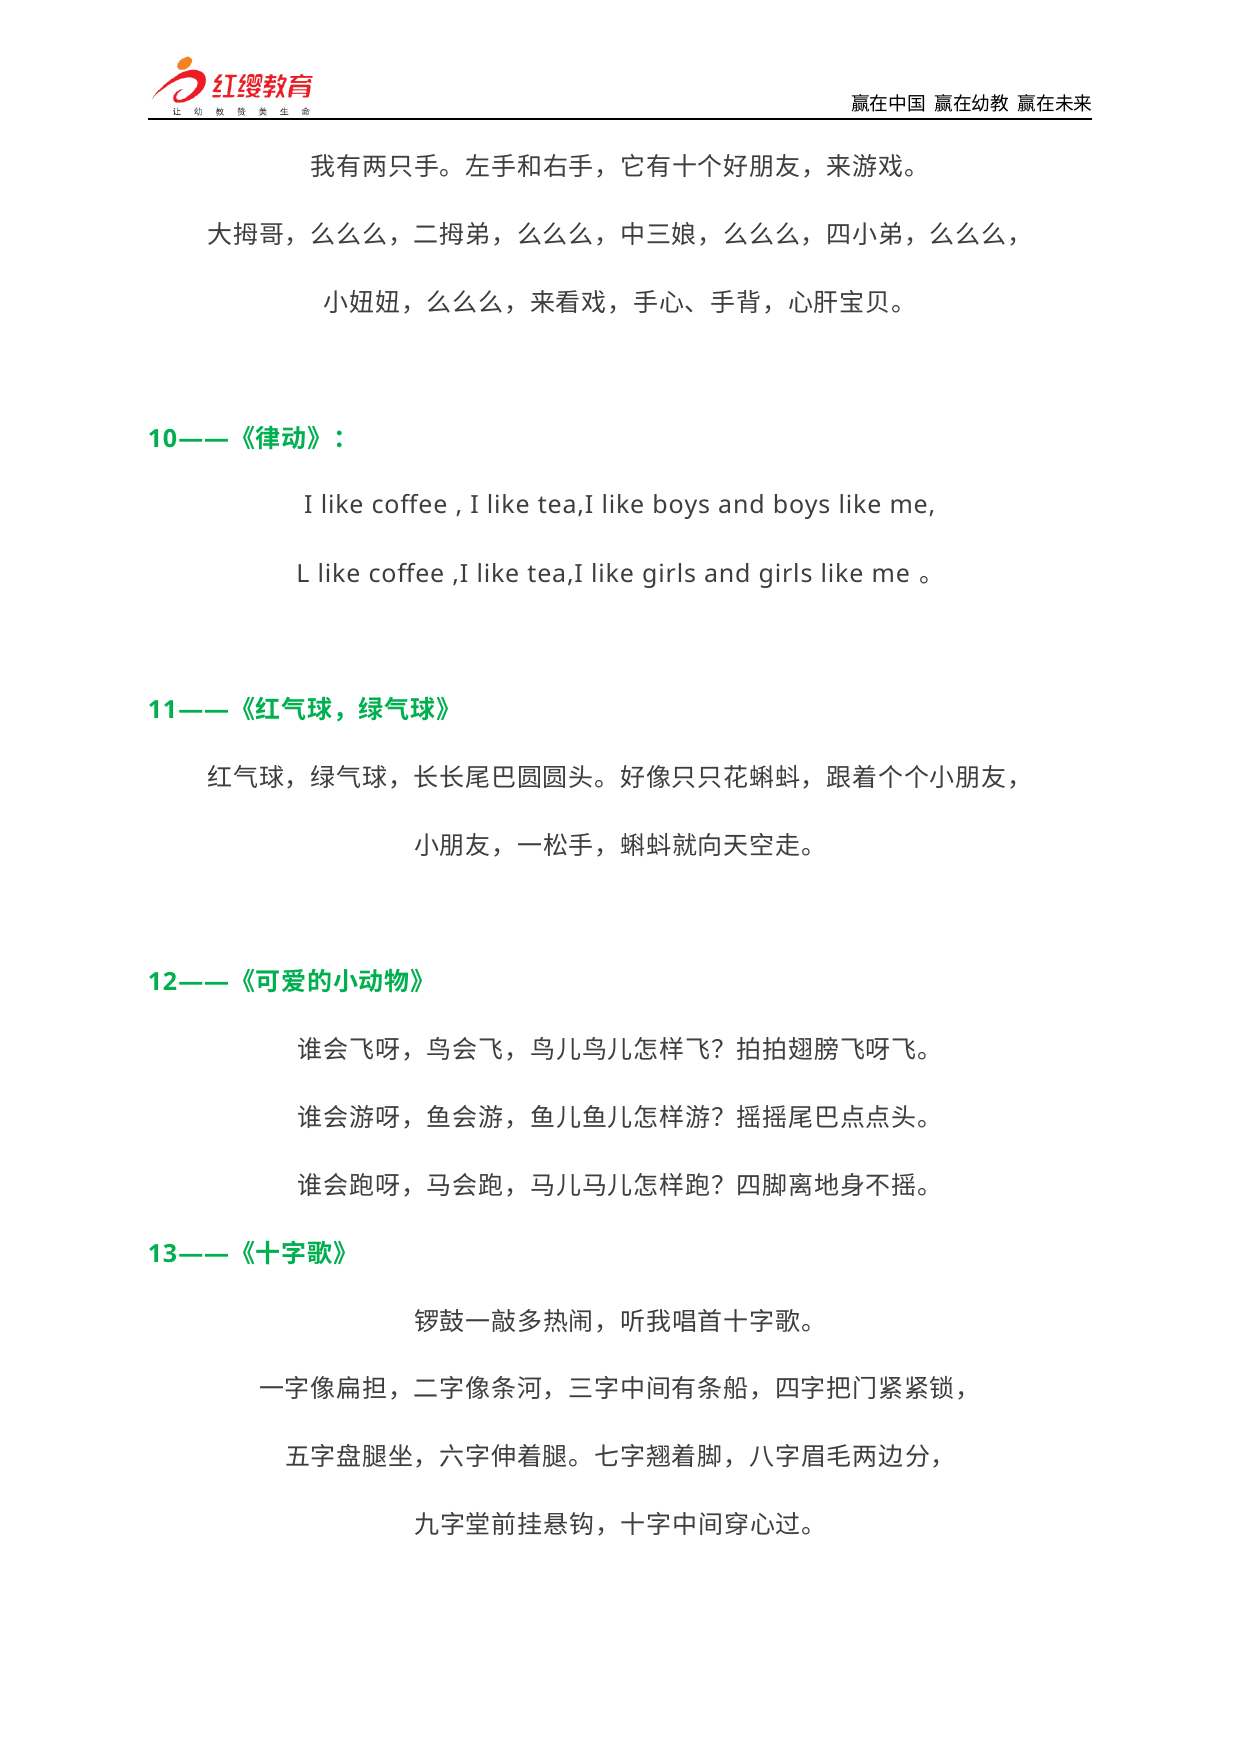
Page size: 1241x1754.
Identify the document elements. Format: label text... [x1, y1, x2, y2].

text 谁会跑呀，马会跑，马儿马儿怎样跑？四脚离地身不摇。 [148, 1149, 1092, 1217]
text 谁会飞呀，鸟会飞，鸟儿鸟儿怎样飞？拍拍翅膀飞呀飞。 [148, 1013, 1092, 1081]
text I like coffee , I like tea,I like boys and boys like me, [148, 470, 1092, 538]
text 红气球，绿气球，长长尾巴圆圆头。好像只只花蝌蚪，跟着个个小朋友， [148, 742, 1092, 810]
text 12——《可爱的小动物》 [148, 946, 1092, 1013]
text 锣鼓一敲多热闹，听我唱首十字歌。 [148, 1285, 1092, 1353]
text 大拇哥，么么么，二拇弟，么么么，中三娘，么么么，四小弟，么么么， [148, 198, 1092, 266]
text 小妞妞，么么么，来看戏，手心、手背，心肝宝贝。 [148, 266, 1092, 334]
text 我有两只手。左手和右手，它有十个好朋友，来游戏。 [148, 131, 1092, 198]
text 13——《十字歌》 [148, 1217, 1092, 1285]
text 谁会游呀，鱼会游，鱼儿鱼儿怎样游？摇摇尾巴点点头。 [148, 1081, 1092, 1149]
text 小朋友，一松手，蝌蚪就向天空走。 [148, 810, 1092, 878]
text 11——《红气球，绿气球》 [148, 674, 1092, 742]
text 10——《律动》： [148, 402, 1092, 470]
picture [147, 52, 317, 118]
text L like coffee ,I like tea,I like girls and girls like me 。 [148, 538, 1092, 606]
text 九字堂前挂悬钩，十字中间穿心过。 [148, 1489, 1092, 1557]
text 五字盘腿坐，六字伸着腿。七字翘着脚，八字眉毛两边分， [148, 1421, 1092, 1489]
text 一字像扁担，二字像条河，三字中间有条船，四字把门紧紧锁， [148, 1353, 1092, 1421]
